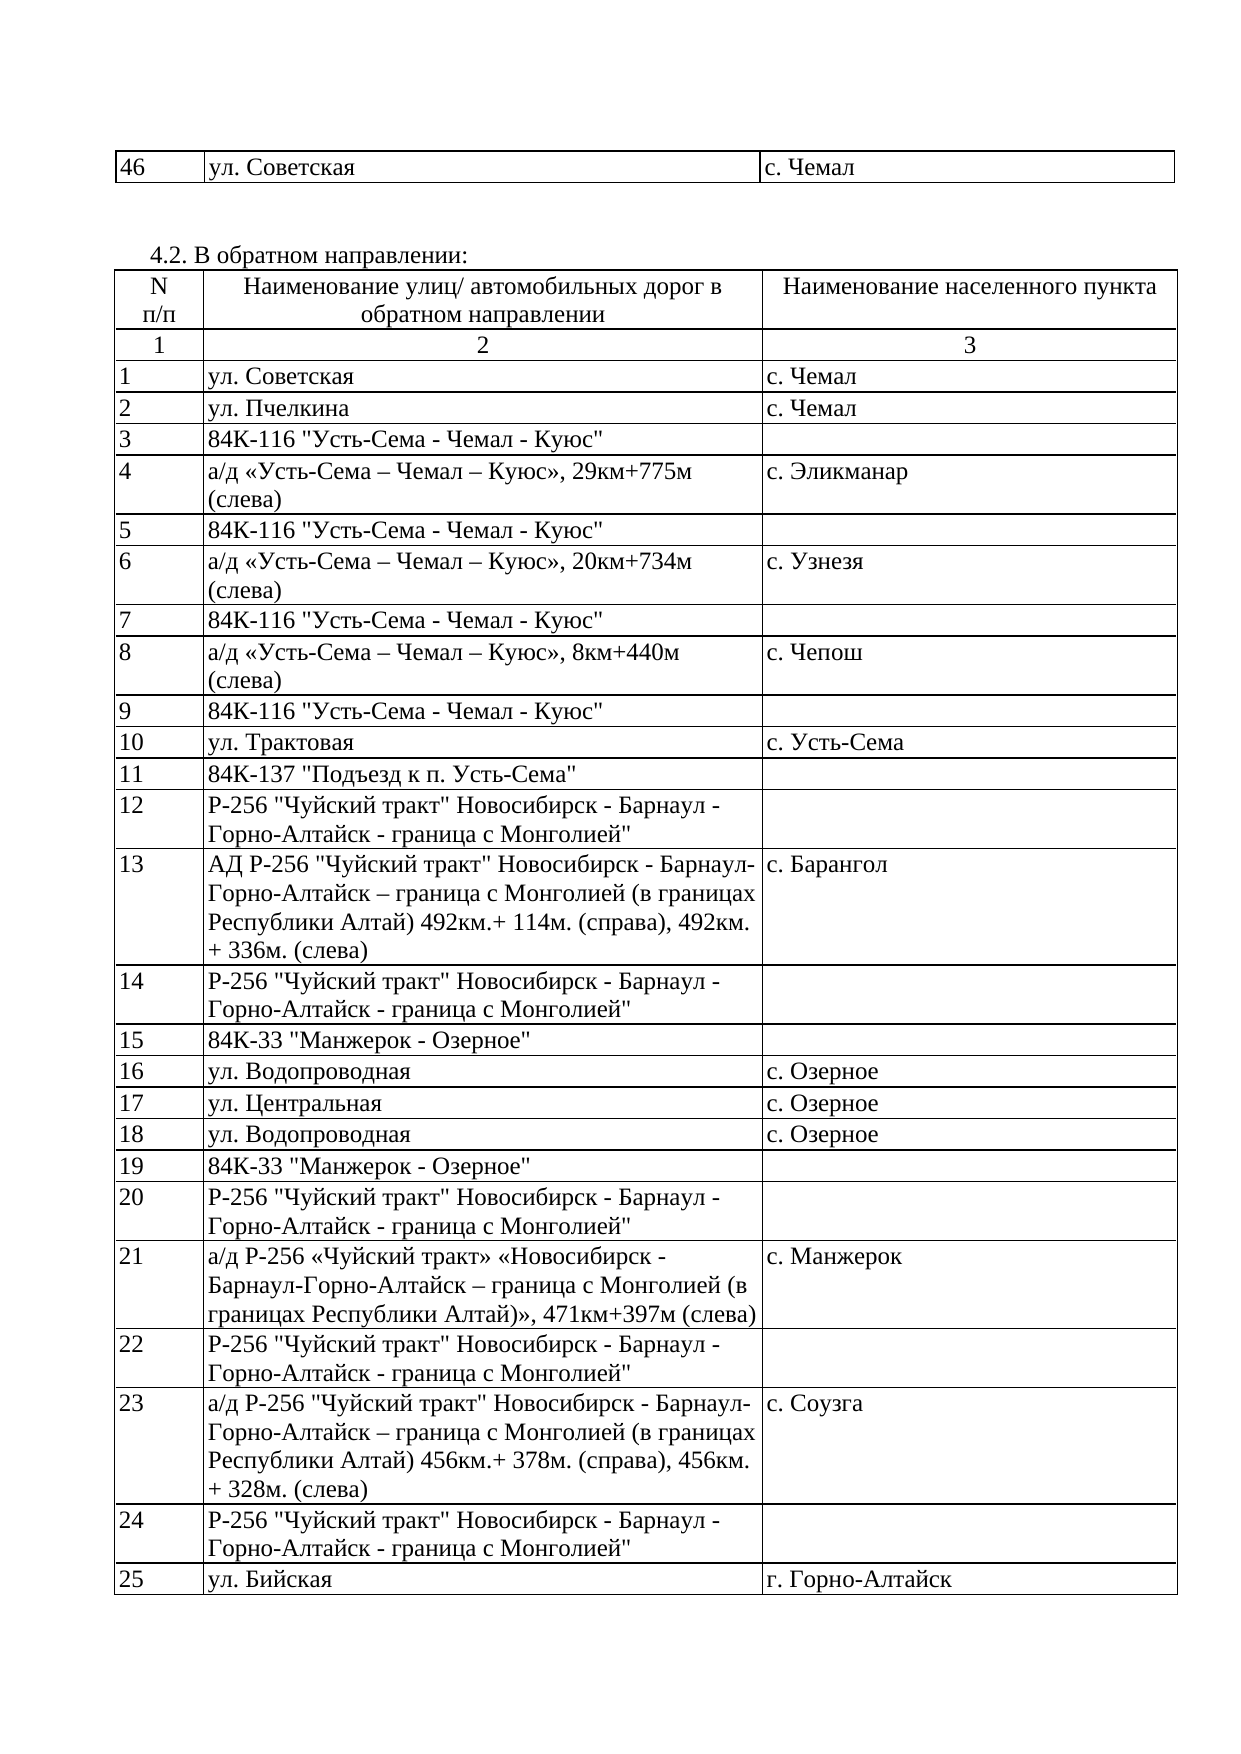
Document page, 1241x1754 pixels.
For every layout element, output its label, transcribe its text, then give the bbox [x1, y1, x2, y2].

table_cell а/д «Усть-Сема – Чемал – Куюс», 29км+775м (слева) [204, 456, 762, 513]
table_cell а/д Р-256 «Чуйский тракт» «Новосибирск - Барнаул-Горно-Алтайск – граница с Монголией (в границах Республики Алтай)», 471км+397м (слева) [204, 1241, 762, 1327]
table_cell 23 [115, 1388, 203, 1503]
table_cell г. Горно-Алтайск [763, 1562, 1177, 1594]
table_cell ул. Советская [205, 152, 759, 181]
table_cell с. Чемал [763, 391, 1177, 423]
table_cell 19 [115, 1150, 203, 1181]
table_cell Р-256 "Чуйский тракт" Новосибирск - Барнаул - Горно-Алтайск - граница с Монголией" [204, 966, 762, 1023]
table_cell 84К-116 "Усть-Сема - Чемал - Куюс" [204, 605, 762, 635]
table_cell [763, 1149, 1177, 1181]
table_cell 9 [115, 695, 203, 726]
table_cell с. Манжерок [763, 1240, 1177, 1327]
table_cell 12 [115, 790, 203, 848]
table_cell [763, 789, 1177, 848]
table_cell с. Усть-Сема [763, 726, 1177, 757]
table_cell 13 [115, 849, 203, 964]
table_cell 16 [115, 1056, 203, 1086]
table_cell 84К-116 "Усть-Сема - Чемал - Куюс" [204, 696, 762, 726]
table_cell АД Р-256 "Чуйский тракт" Новосибирск - Барнаул-Горно-Алтайск – граница с Монголией (в границах Республики Алтай) 492км.+ 114м. (справа), 492км.+ 336м. (слева) [204, 849, 762, 964]
table_cell [763, 1023, 1177, 1055]
table_cell ул. Советская [204, 361, 762, 391]
table_cell 1 [115, 329, 203, 360]
table_cell с. Чемал [761, 152, 1174, 181]
table_cell [763, 757, 1177, 789]
table_cell с. Чепош [763, 635, 1177, 694]
table_header Наименование населенного пункта [763, 271, 1177, 328]
table_cell с. Озерное [763, 1086, 1177, 1118]
table_header N п/п [115, 271, 203, 328]
table_cell ул. Водопроводная [204, 1119, 762, 1149]
table_cell 15 [115, 1024, 203, 1055]
table_cell 3 [763, 328, 1177, 360]
table_cell [763, 1328, 1177, 1387]
table_cell [763, 423, 1177, 454]
table_cell [763, 964, 1177, 1023]
table_cell [763, 513, 1177, 545]
table_cell с. Барангол [763, 848, 1177, 964]
table_cell 4 [115, 455, 203, 513]
table_cell [763, 694, 1177, 726]
table_cell 84К-33 "Манжерок - Озерное" [204, 1151, 762, 1181]
table_cell ул. Центральная [204, 1088, 762, 1118]
table_cell с. Соузга [763, 1387, 1177, 1503]
table_cell 17 [115, 1087, 203, 1118]
table_cell а/д «Усть-Сема – Чемал – Куюс», 8км+440м (слева) [204, 637, 762, 694]
table_cell 10 [115, 727, 203, 757]
table_cell 84К-33 "Манжерок - Озерное" [204, 1025, 762, 1055]
table_cell 21 [115, 1241, 203, 1327]
table_cell с. Озерное [763, 1118, 1177, 1149]
table_cell 11 [115, 758, 203, 789]
table_cell 18 [115, 1119, 203, 1149]
table_cell 14 [115, 965, 203, 1023]
table_cell ул. Бийская [204, 1564, 762, 1594]
table_cell 84К-137 "Подъезд к п. Усть-Сема" [204, 759, 762, 789]
table_header Наименование улиц/ автомобильных дорог в обратном направлении [204, 271, 762, 328]
table_cell с. Эликманар [763, 454, 1177, 513]
table_cell 2 [204, 330, 762, 360]
table_cell 22 [115, 1329, 203, 1387]
table_cell 84К-116 "Усть-Сема - Чемал - Куюс" [204, 424, 762, 454]
table_cell 1 [115, 361, 203, 391]
table_cell 5 [115, 514, 203, 545]
table_cell с. Узнезя [763, 545, 1177, 604]
table_cell 25 [115, 1563, 203, 1594]
table_cell [763, 1181, 1177, 1240]
table_cell а/д Р-256 "Чуйский тракт" Новосибирск - Барнаул-Горно-Алтайск – граница с Монголией (в границах Республики Алтай) 456км.+ 378м. (справа), 456км.+ 328м. (слева) [204, 1388, 762, 1503]
table_cell с. Чемал [763, 360, 1177, 391]
table_cell 3 [115, 424, 203, 454]
table_cell 6 [115, 546, 203, 604]
table_cell 8 [115, 636, 203, 694]
table_cell Р-256 "Чуйский тракт" Новосибирск - Барнаул - Горно-Алтайск - граница с Монголией" [204, 1182, 762, 1240]
table_cell ул. Водопроводная [204, 1056, 762, 1086]
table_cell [204, 1505, 762, 1562]
table_cell 20 [115, 1182, 203, 1240]
table_cell ул. Пчелкина [204, 393, 762, 423]
table_cell [763, 604, 1177, 635]
table_cell а/д «Усть-Сема – Чемал – Куюс», 20км+734м (слева) [204, 546, 762, 604]
table_cell 84К-116 "Усть-Сема - Чемал - Куюс" [204, 515, 762, 545]
text 4.2. В обратном направлении: [150, 241, 1090, 269]
table_cell с. Озерное [763, 1055, 1177, 1086]
table_cell 24 [115, 1504, 203, 1562]
table_cell ул. Трактовая [204, 727, 762, 757]
table_cell 7 [115, 605, 203, 635]
table_cell [763, 1503, 1177, 1562]
table_cell 2 [115, 392, 203, 423]
table_cell Р-256 "Чуйский тракт" Новосибирск - Барнаул - Горно-Алтайск - граница с Монголией" [204, 1329, 762, 1387]
table_cell 46 [117, 152, 204, 181]
table_cell Р-256 "Чуйский тракт" Новосибирск - Барнаул - Горно-Алтайск - граница с Монголией" [204, 790, 762, 848]
